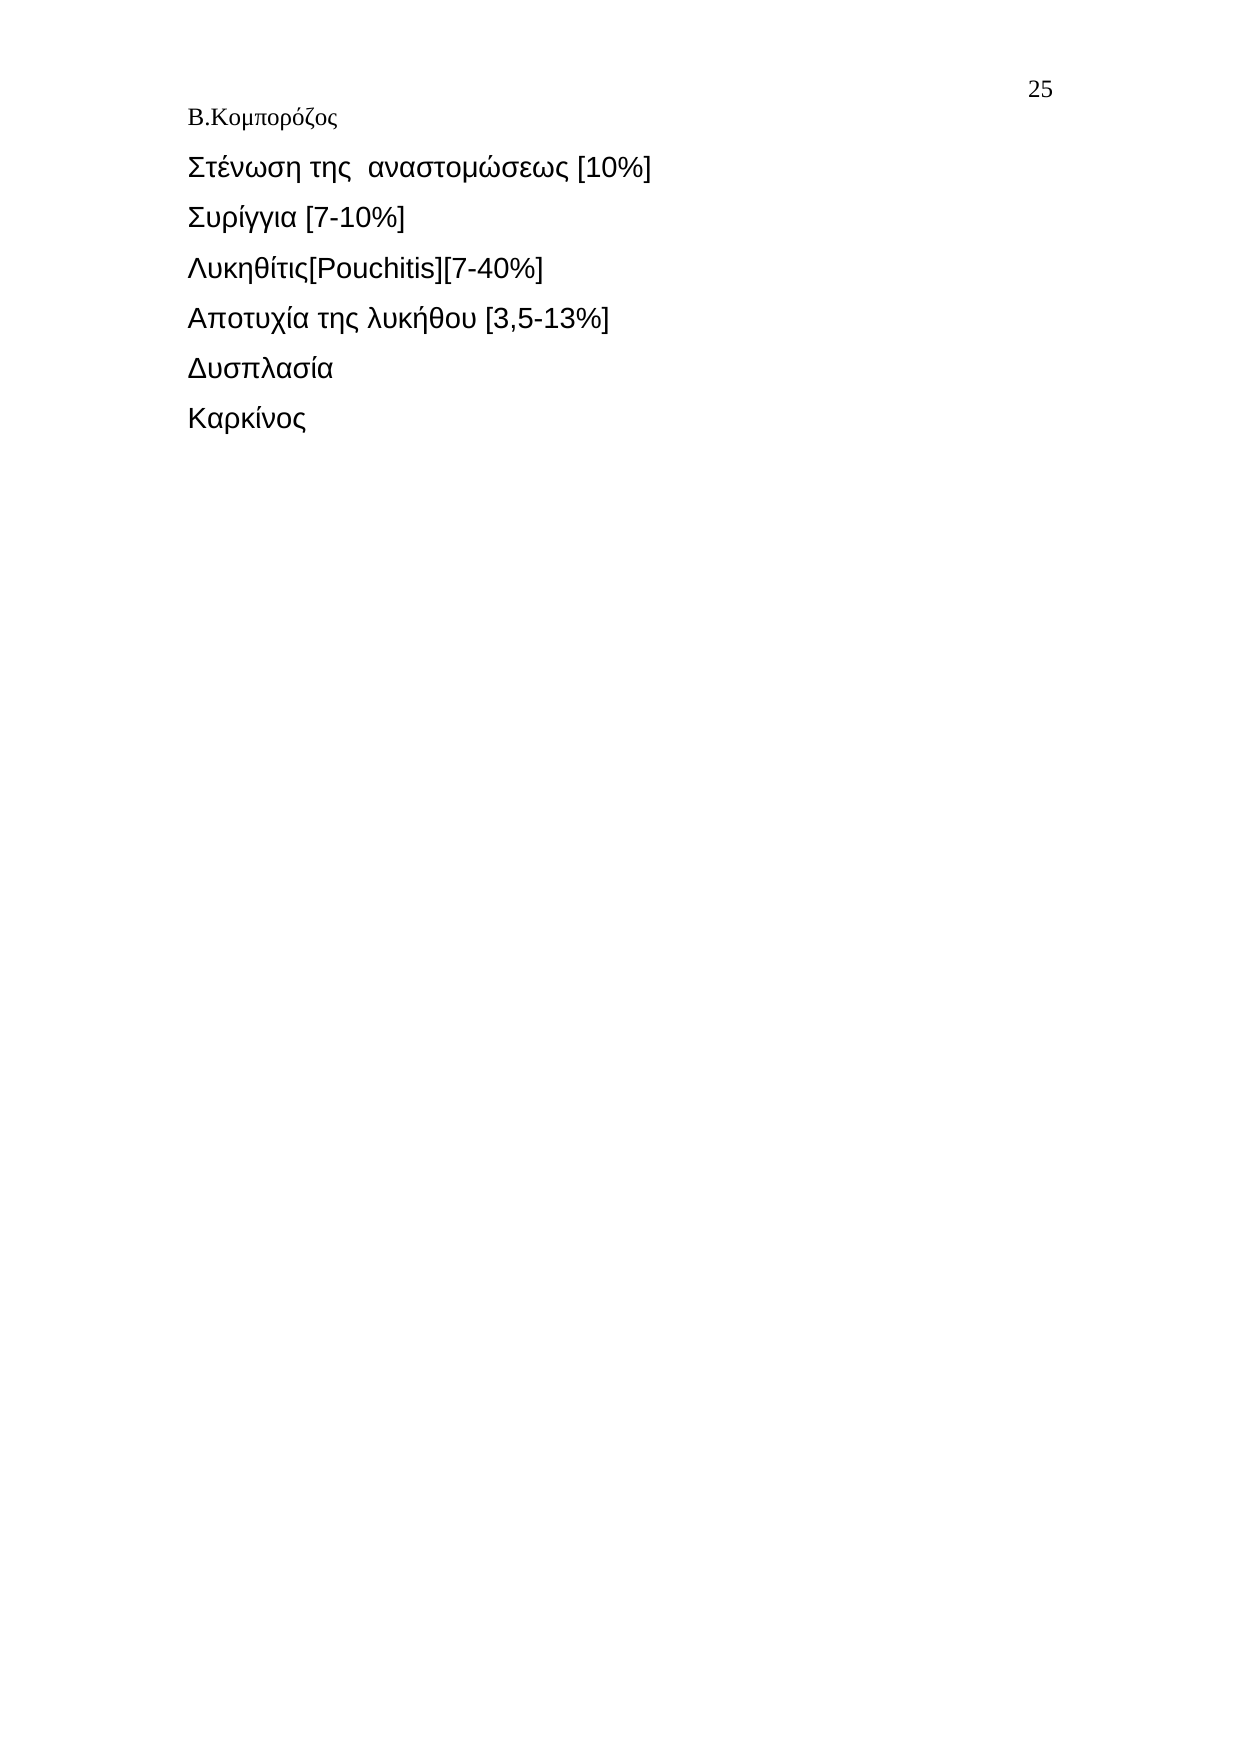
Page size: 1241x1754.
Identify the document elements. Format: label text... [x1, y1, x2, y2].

list Στένωση της αναστομώσεως [10%] [187, 150, 1053, 183]
list Αποτυχία της λυκήθου [3,5-13%] [187, 301, 1053, 334]
list Λυκηθίτις[Pouchitis][7-40%] [187, 251, 1053, 284]
list Συρίγγια [7-10%] [187, 200, 1053, 234]
list Δυσπλασία [187, 351, 1053, 385]
list Καρκίνος [187, 402, 1053, 435]
